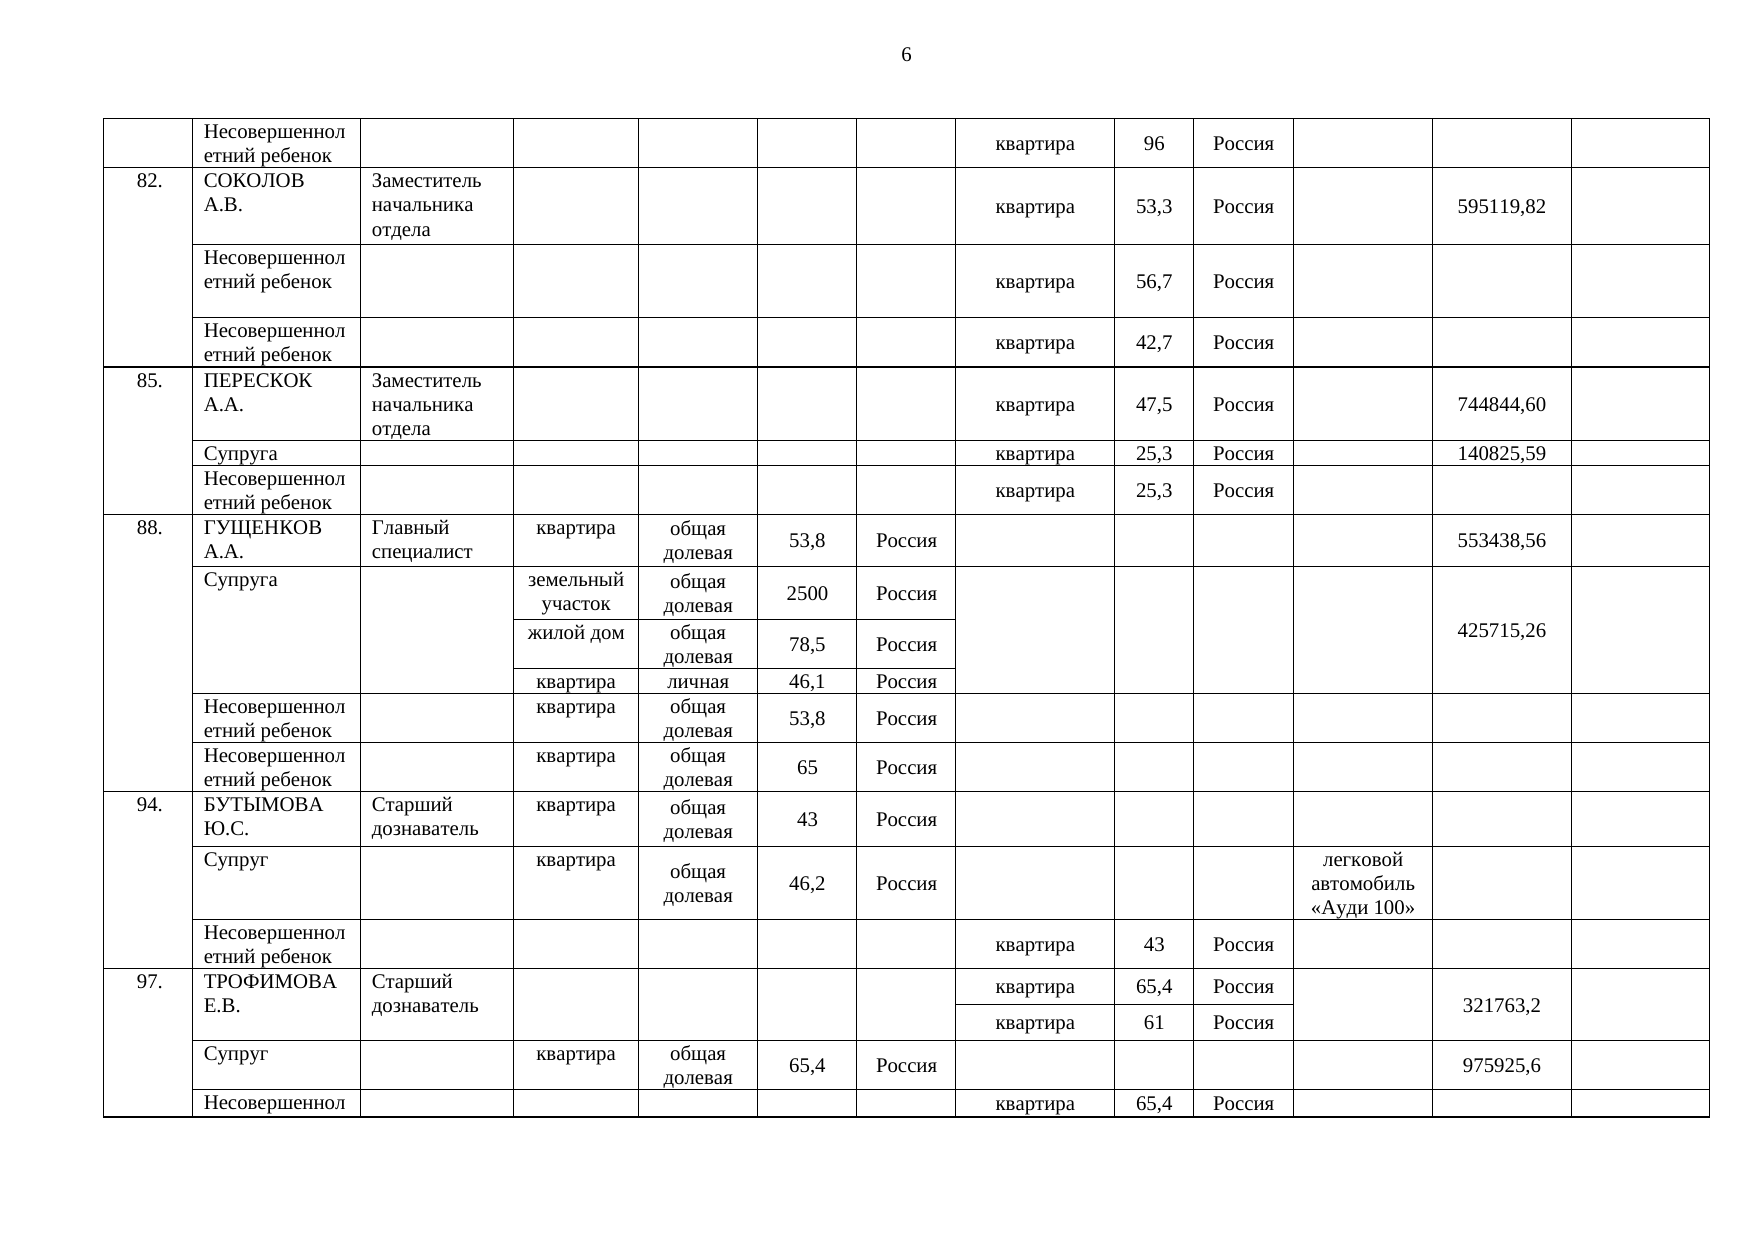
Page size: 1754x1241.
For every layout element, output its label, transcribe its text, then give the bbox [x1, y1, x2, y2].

table_cell 321763,2 [1433, 969, 1571, 1040]
table_cell Россия [1194, 441, 1293, 465]
table_cell [1572, 1090, 1709, 1116]
table_cell [1194, 847, 1293, 919]
table_cell Заместитель начальника отдела [361, 168, 513, 244]
table_cell [1115, 515, 1193, 566]
table_cell [1572, 119, 1709, 167]
table_cell [1294, 920, 1432, 968]
table_cell квартира [956, 119, 1114, 167]
table_cell квартира [514, 847, 638, 919]
table_cell общая долевая [639, 792, 757, 846]
table_cell СОКОЛОВ А.В. [193, 168, 360, 244]
table_cell Россия [1194, 245, 1293, 317]
table_cell [1433, 245, 1571, 317]
table_cell [758, 920, 856, 968]
table_cell Несовершеннолетний ребенок [193, 694, 360, 742]
table_cell [639, 318, 757, 366]
table_cell [361, 847, 513, 919]
table_cell Россия [1194, 318, 1293, 366]
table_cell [193, 1090, 360, 1116]
table_cell [1572, 743, 1709, 791]
table_cell 65 [758, 743, 856, 791]
table_cell [361, 119, 513, 167]
table_cell общая долевая [639, 694, 757, 742]
table_cell квартира [514, 515, 638, 566]
table_cell 975925,6 [1433, 1041, 1571, 1089]
table_cell [639, 466, 757, 514]
table_cell Несовершеннолетний ребенок [193, 466, 360, 514]
table_cell 25,3 [1115, 466, 1193, 514]
table_cell [857, 245, 955, 317]
table_cell [1294, 245, 1432, 317]
table_cell [1194, 694, 1293, 742]
table_cell Старший дознаватель [361, 969, 513, 1040]
table_cell [1115, 792, 1193, 846]
table_cell Россия [857, 792, 955, 846]
table_cell [758, 441, 856, 465]
table_cell [361, 920, 513, 968]
table_cell [956, 515, 1114, 566]
table_cell [361, 245, 513, 317]
table_cell [1294, 441, 1432, 465]
table_cell 425715,26 [1433, 567, 1571, 693]
table_cell земельный участок [514, 567, 638, 619]
table_cell [758, 119, 856, 167]
table_cell [956, 567, 1114, 693]
table_cell [1294, 368, 1432, 440]
table_cell Россия [1194, 368, 1293, 440]
table_cell Супруга [193, 567, 360, 693]
table_cell [514, 441, 638, 465]
table_cell общая долевая [639, 1041, 757, 1089]
table_cell [639, 168, 757, 244]
table_cell Россия [857, 847, 955, 919]
table_cell [857, 466, 955, 514]
table_cell [514, 969, 638, 1040]
table_cell [956, 847, 1114, 919]
table_cell квартира [956, 368, 1114, 440]
table_cell [1572, 567, 1709, 693]
table_cell [1194, 743, 1293, 791]
table_cell [1294, 743, 1432, 791]
table_cell Россия [857, 567, 955, 619]
table_cell [104, 368, 192, 514]
table_cell 46,2 [758, 847, 856, 919]
table_cell ГУЩЕНКОВ А.А. [193, 515, 360, 566]
table_cell [104, 515, 192, 791]
table_cell [361, 441, 513, 465]
table_cell [1433, 694, 1571, 742]
table_cell [1572, 1041, 1709, 1089]
table_cell [1572, 969, 1709, 1040]
table_cell Несовершеннолетний ребенок [193, 743, 360, 791]
table_cell БУТЫМОВА Ю.С. [193, 792, 360, 846]
table_cell Главный специалист [361, 515, 513, 566]
table_cell Россия [1194, 1005, 1293, 1040]
table_cell [857, 1090, 955, 1116]
table_cell 42,7 [1115, 318, 1193, 366]
table_cell [514, 119, 638, 167]
table_cell квартира [956, 1005, 1114, 1040]
table_cell [1294, 792, 1432, 846]
table_cell [1572, 515, 1709, 566]
table_cell Россия [857, 620, 955, 668]
table_cell [514, 245, 638, 317]
table_cell 25,3 [1115, 441, 1193, 465]
table_cell [514, 466, 638, 514]
table_cell 553438,56 [1433, 515, 1571, 566]
table_cell [1194, 1041, 1293, 1089]
table_cell [1433, 1090, 1571, 1116]
table_cell [514, 1090, 638, 1116]
table_cell [1115, 847, 1193, 919]
table_cell [1115, 1041, 1193, 1089]
table_cell [1294, 318, 1432, 366]
table_cell [1294, 567, 1432, 693]
table_cell [104, 792, 192, 968]
table_cell [857, 441, 955, 465]
table_cell [857, 318, 955, 366]
table_cell общая долевая [639, 743, 757, 791]
table_cell [639, 245, 757, 317]
table_cell [956, 743, 1114, 791]
table_cell [1294, 515, 1432, 566]
table_cell квартира [514, 1041, 638, 1089]
table_cell квартира [956, 466, 1114, 514]
table_cell Россия [1194, 920, 1293, 968]
table_cell ПЕРЕСКОК А.А. [193, 368, 360, 440]
table_cell Несовершеннолетний ребенок [193, 119, 360, 167]
table_cell квартира [956, 168, 1114, 244]
table_cell [1572, 368, 1709, 440]
table_cell 595119,82 [1433, 168, 1571, 244]
table_cell [1572, 441, 1709, 465]
table_cell квартира [514, 743, 638, 791]
table_cell [857, 920, 955, 968]
table_cell 43 [758, 792, 856, 846]
table_cell [758, 969, 856, 1040]
table_cell 744844,60 [1433, 368, 1571, 440]
table_cell [956, 1041, 1114, 1089]
table_cell 140825,59 [1433, 441, 1571, 465]
table_cell [639, 368, 757, 440]
table_cell [1194, 792, 1293, 846]
table_cell [361, 318, 513, 366]
table_cell Россия [857, 694, 955, 742]
table_cell [1115, 694, 1193, 742]
table_cell [1572, 168, 1709, 244]
table_cell 65,4 [758, 1041, 856, 1089]
table_cell [1572, 245, 1709, 317]
table_cell [1294, 1041, 1432, 1089]
table_cell квартира [956, 318, 1114, 366]
table_cell [758, 368, 856, 440]
table_cell Несовершеннолетний ребенок [193, 920, 360, 968]
table_cell [1433, 847, 1571, 919]
table_cell 78,5 [758, 620, 856, 668]
table_cell Супруг [193, 1041, 360, 1089]
table_cell 65,4 [1115, 969, 1193, 1003]
table_cell [1433, 318, 1571, 366]
table_cell [1294, 969, 1432, 1040]
table_cell [758, 245, 856, 317]
table_cell [1294, 168, 1432, 244]
table_cell [758, 168, 856, 244]
table_cell [956, 792, 1114, 846]
table_cell [857, 119, 955, 167]
table_cell [1433, 920, 1571, 968]
table_cell квартира [514, 792, 638, 846]
table_cell [857, 168, 955, 244]
table_cell [639, 969, 757, 1040]
table_cell 53,3 [1115, 168, 1193, 244]
table_cell 43 [1115, 920, 1193, 968]
table_cell Россия [1194, 466, 1293, 514]
table_cell [1115, 743, 1193, 791]
table_cell [1572, 920, 1709, 968]
table_cell квартира [956, 920, 1114, 968]
table_cell [1572, 694, 1709, 742]
table_cell Заместитель начальника отдела [361, 368, 513, 440]
table_cell Старший дознаватель [361, 792, 513, 846]
table_cell Россия [857, 743, 955, 791]
table_cell общая долевая [639, 515, 757, 566]
table_cell [639, 1090, 757, 1116]
table_cell жилой дом [514, 620, 638, 668]
table_cell [758, 318, 856, 366]
table_cell [1433, 119, 1571, 167]
table_cell [361, 567, 513, 693]
table_cell квартира [956, 969, 1114, 1003]
table_cell Россия [1194, 168, 1293, 244]
table_cell [1433, 466, 1571, 514]
table_cell [361, 1041, 513, 1089]
table_cell Супруга [193, 441, 360, 465]
table_cell [1294, 1090, 1432, 1116]
table_cell [1572, 847, 1709, 919]
table_cell 46,1 [758, 669, 856, 693]
table_cell [639, 920, 757, 968]
table_cell [1433, 743, 1571, 791]
table_cell Несовершеннолетний ребенок [193, 245, 360, 317]
table_cell [1572, 466, 1709, 514]
table_cell ТРОФИМОВА Е.В. [193, 969, 360, 1040]
table_cell [639, 119, 757, 167]
table_cell личная [639, 669, 757, 693]
table_cell [361, 1090, 513, 1116]
table_cell [104, 168, 192, 366]
table_cell квартира [514, 694, 638, 742]
table_cell 53,8 [758, 694, 856, 742]
table_cell Россия [857, 669, 955, 693]
table_cell Россия [1194, 969, 1293, 1003]
table_cell 65,4 [1115, 1090, 1193, 1116]
table_cell [514, 168, 638, 244]
table_cell 2500 [758, 567, 856, 619]
table_cell [1433, 792, 1571, 846]
table_cell [1294, 694, 1432, 742]
table_cell [104, 969, 192, 1116]
table_cell общая долевая [639, 567, 757, 619]
table_cell 56,7 [1115, 245, 1193, 317]
table_cell 47,5 [1115, 368, 1193, 440]
table_cell 96 [1115, 119, 1193, 167]
table_cell [1294, 466, 1432, 514]
table_cell [1572, 318, 1709, 366]
table_cell [758, 466, 856, 514]
table_cell 53,8 [758, 515, 856, 566]
table_cell [514, 920, 638, 968]
table_cell [1572, 792, 1709, 846]
table_cell [857, 368, 955, 440]
table_cell [639, 441, 757, 465]
table_cell Супруг [193, 847, 360, 919]
table_cell [1194, 515, 1293, 566]
table_cell Россия [857, 1041, 955, 1089]
table_cell [1194, 567, 1293, 693]
table_cell общая долевая [639, 847, 757, 919]
table_cell [361, 743, 513, 791]
table_cell легковой автомобиль «Ауди 100» [1294, 847, 1432, 919]
table_cell квартира [956, 245, 1114, 317]
table_cell общая долевая [639, 620, 757, 668]
table_cell [361, 466, 513, 514]
table_cell квартира [956, 441, 1114, 465]
table_cell 61 [1115, 1005, 1193, 1040]
table_cell [956, 694, 1114, 742]
table_cell [758, 1090, 856, 1116]
table_cell квартира [956, 1090, 1114, 1116]
table_cell квартира [514, 669, 638, 693]
table_cell [361, 694, 513, 742]
table_cell [514, 318, 638, 366]
table_cell Россия [857, 515, 955, 566]
table_cell Россия [1194, 1090, 1293, 1116]
table_cell Россия [1194, 119, 1293, 167]
table_cell [1115, 567, 1193, 693]
table_cell [857, 969, 955, 1040]
table_cell Несовершеннолетний ребенок [193, 318, 360, 366]
table_cell [514, 368, 638, 440]
table_cell [1294, 119, 1432, 167]
